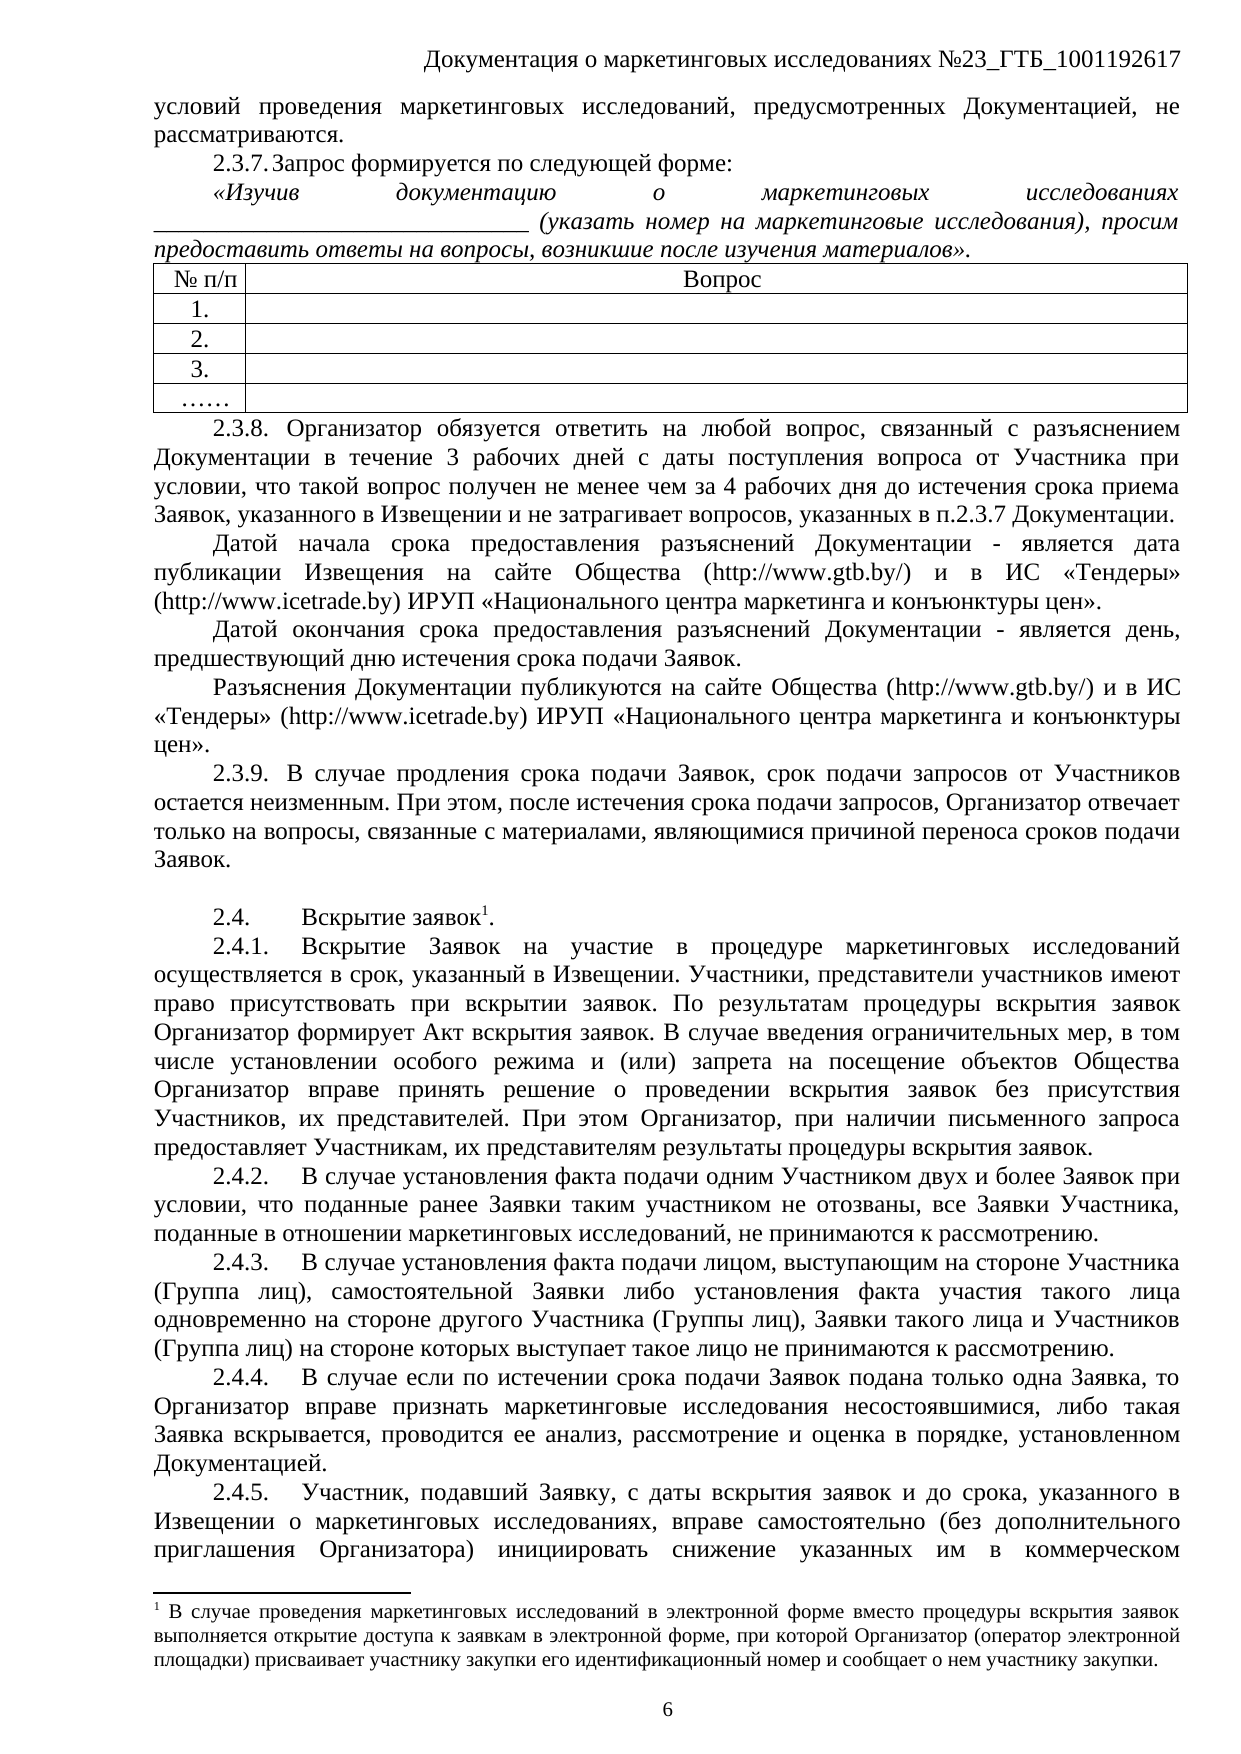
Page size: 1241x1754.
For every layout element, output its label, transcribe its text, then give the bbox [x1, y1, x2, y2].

list В случае установления факта подачи лицом, выступающим на стороне Участника (Группа лиц), самостоятельной Заявки либо установления факта участия такого лица одновременно на стороне другого Участника (Группы лиц), Заявки такого лица и Участников (Группа лиц) на стороне которых выступает такое лицо не принимаются к рассмотрению. [153, 1247, 1181, 1362]
text Датой окончания срока предоставления разъяснений Документации - является день, предшествующий дню истечения срока подачи Заявок. [153, 614, 1181, 672]
list Вскрытие заявок. [153, 902, 1181, 931]
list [153, 91, 1181, 148]
list В случае если по истечении срока подачи Заявок подана только одна Заявка, то Организатор вправе признать маркетинговые исследования несостоявшимися, либо такая Заявка вскрывается, проводится ее анализ, рассмотрение и оценка в порядке, установленном Документацией. [153, 1362, 1181, 1477]
list Организатор обязуется ответить на любой вопрос, связанный с разъяснением Документации в течение 3 рабочих дней с даты поступления вопроса от Участника при условии, что такой вопрос получен не менее чем за 4 рабочих дня до истечения срока приема Заявок, указанного в Извещении и не затрагивает вопросов, указанных в п.2.3.7 Документации. [153, 413, 1181, 528]
table_cell [246, 294, 1187, 323]
text Разъяснения Документации публикуются на сайте Общества (http://www.gtb.by/) и в ИС «Тендеры» (http://www.icetrade.by) ИРУП «Национального центра маркетинга и конъюнктуры цен». [153, 672, 1181, 758]
table_cell 3. [154, 354, 245, 382]
table_header Вопрос [246, 264, 1187, 293]
table_cell 2. [154, 324, 245, 353]
table_cell [246, 384, 1187, 412]
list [153, 1477, 1181, 1563]
table_cell …… [154, 384, 245, 412]
list Запрос формируется по следующей форме: [153, 148, 1181, 177]
table_cell [246, 354, 1187, 382]
table_cell [246, 324, 1187, 353]
list В случае продления срока подачи Заявок, срок подачи запросов от Участников остается неизменным. При этом, после истечения срока подачи запросов, Организатор отвечает только на вопросы, связанные с материалами, являющимися причиной переноса сроков подачи Заявок. [153, 758, 1181, 873]
table_header № п/п [154, 264, 245, 293]
text «Изучив документацию о маркетинговых исследованиях ______________________________ (указать номер на маркетинговые исследования), просим предоставить ответы на вопросы, возникшие после изучения материалов». [153, 177, 1181, 263]
text Датой начала срока предоставления разъяснений Документации - является дата публикации Извещения на сайте Общества (http://www.gtb.by/) и в ИС «Тендеры» (http://www.icetrade.by) ИРУП «Национального центра маркетинга и конъюнктуры цен». [153, 528, 1181, 614]
list Вскрытие Заявок на участие в процедуре маркетинговых исследований осуществляется в срок, указанный в Извещении. Участники, представители участников имеют право присутствовать при вскрытии заявок. По результатам процедуры вскрытия заявок Организатор формирует Акт вскрытия заявок. В случае введения ограничительных мер, в том числе установлении особого режима и (или) запрета на посещение объектов Общества Организатор вправе принять решение о проведении вскрытия заявок без присутствия Участников, их представителей. При этом Организатор, при наличии письменного запроса предоставляет Участникам, их представителям результаты процедуры вскрытия заявок. [153, 931, 1181, 1161]
list В случае установления факта подачи одним Участником двух и более Заявок при условии, что поданные ранее Заявки таким участником не отозваны, все Заявки Участника, поданные в отношении маркетинговых исследований, не принимаются к рассмотрению. [153, 1161, 1181, 1247]
table_cell 1. [154, 294, 245, 323]
